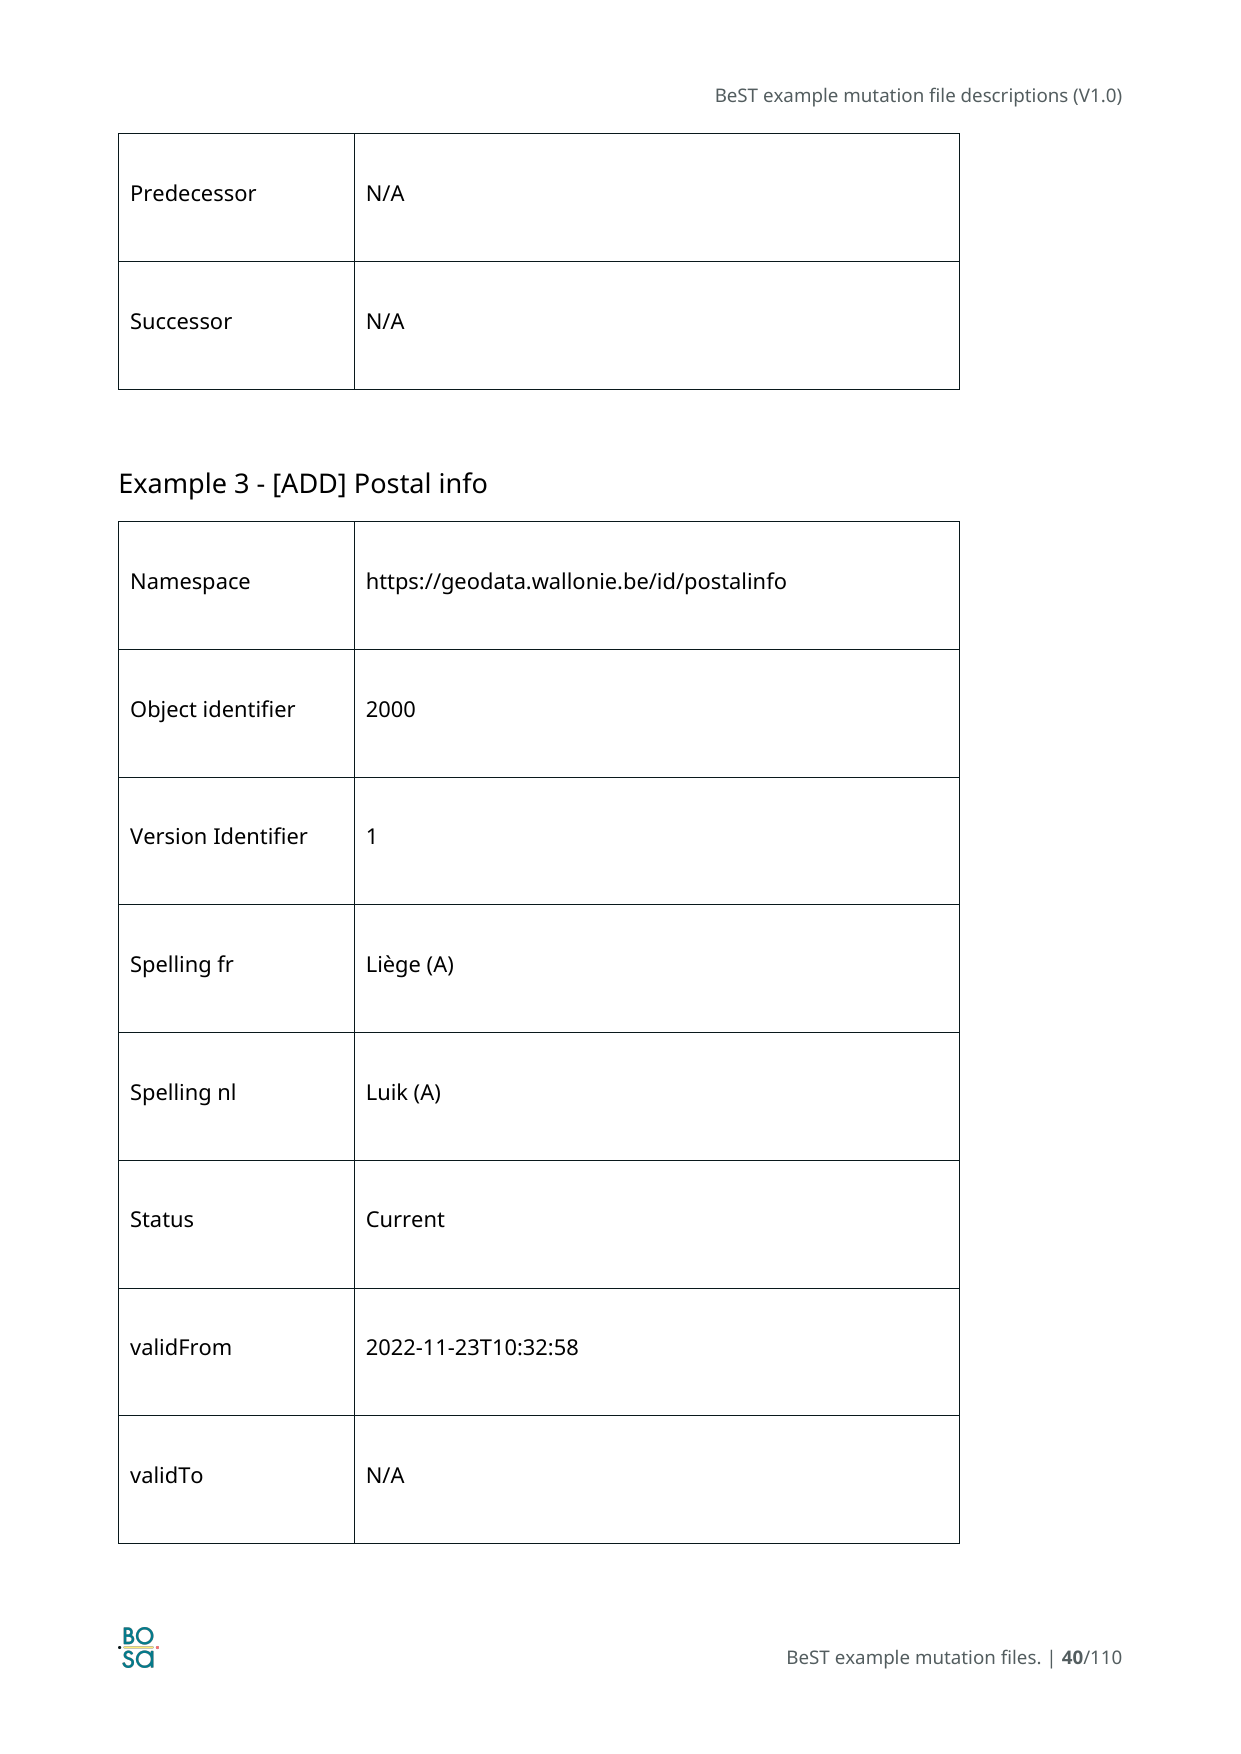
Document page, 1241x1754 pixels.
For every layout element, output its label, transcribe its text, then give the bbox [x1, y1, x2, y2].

subtitle Example 3 - [ADD] Postal info [118, 465, 1122, 502]
table_cell N/A [355, 262, 959, 389]
table_cell 1 [355, 778, 959, 904]
table_cell 2022-11-23T10:32:58 [355, 1289, 959, 1415]
table_cell Spelling nl [119, 1033, 354, 1160]
table_cell Liège (A) [355, 905, 959, 1032]
table_cell validTo [119, 1416, 354, 1543]
table_header Namespace [119, 522, 354, 649]
table_cell Luik (A) [355, 1033, 959, 1160]
table_cell Predecessor [119, 134, 354, 261]
table_cell validFrom [119, 1289, 354, 1415]
table_cell Current [355, 1161, 959, 1287]
table_cell Object identifier [119, 650, 354, 777]
table_cell Successor [119, 262, 354, 389]
table_header https://geodata.wallonie.be/id/postalinfo [355, 522, 959, 649]
picture [118, 1627, 159, 1668]
table_cell N/A [355, 134, 959, 261]
table_cell N/A [355, 1416, 959, 1543]
table_cell 2000 [355, 650, 959, 777]
table_cell Version Identifier [119, 778, 354, 904]
table_cell Spelling fr [119, 905, 354, 1032]
table_cell Status [119, 1161, 354, 1287]
